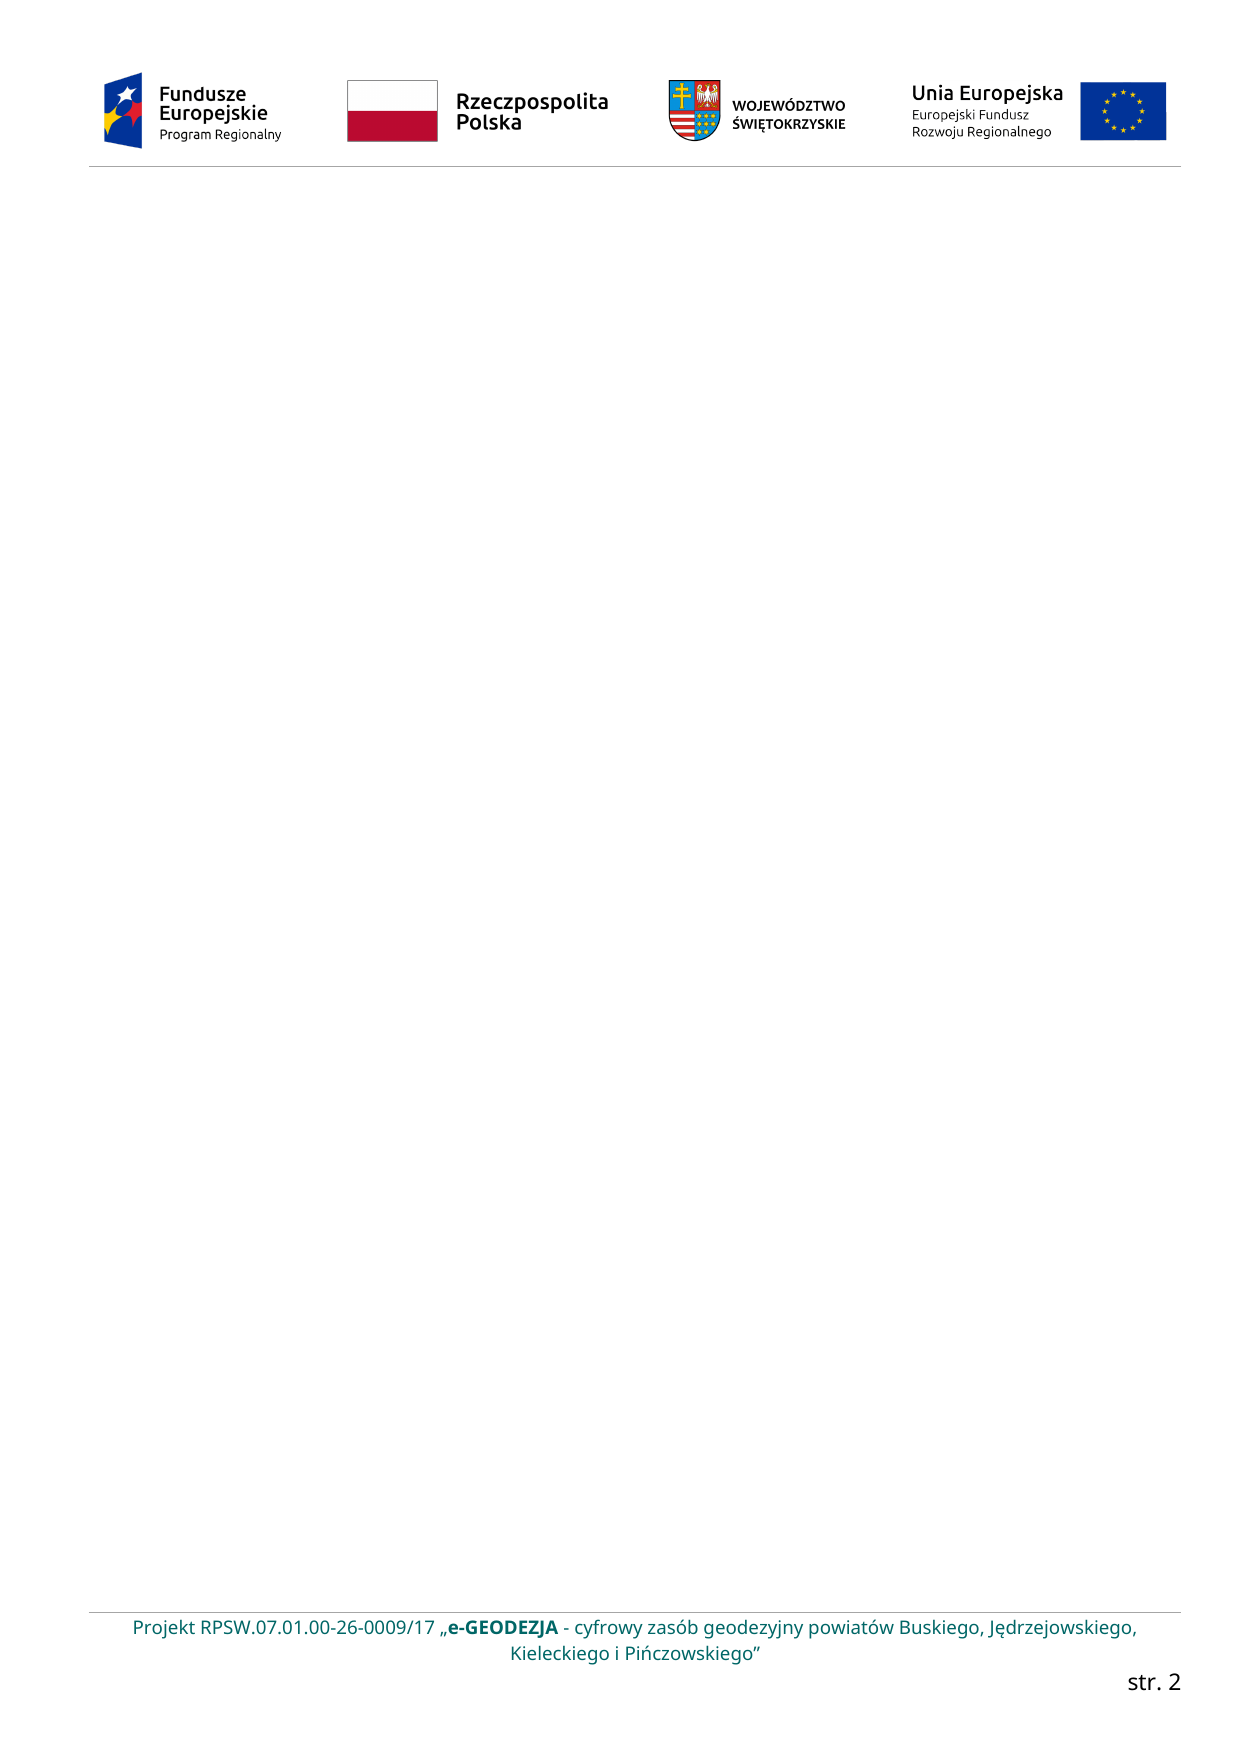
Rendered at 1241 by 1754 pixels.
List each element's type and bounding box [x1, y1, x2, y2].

picture [88, 59, 1182, 164]
